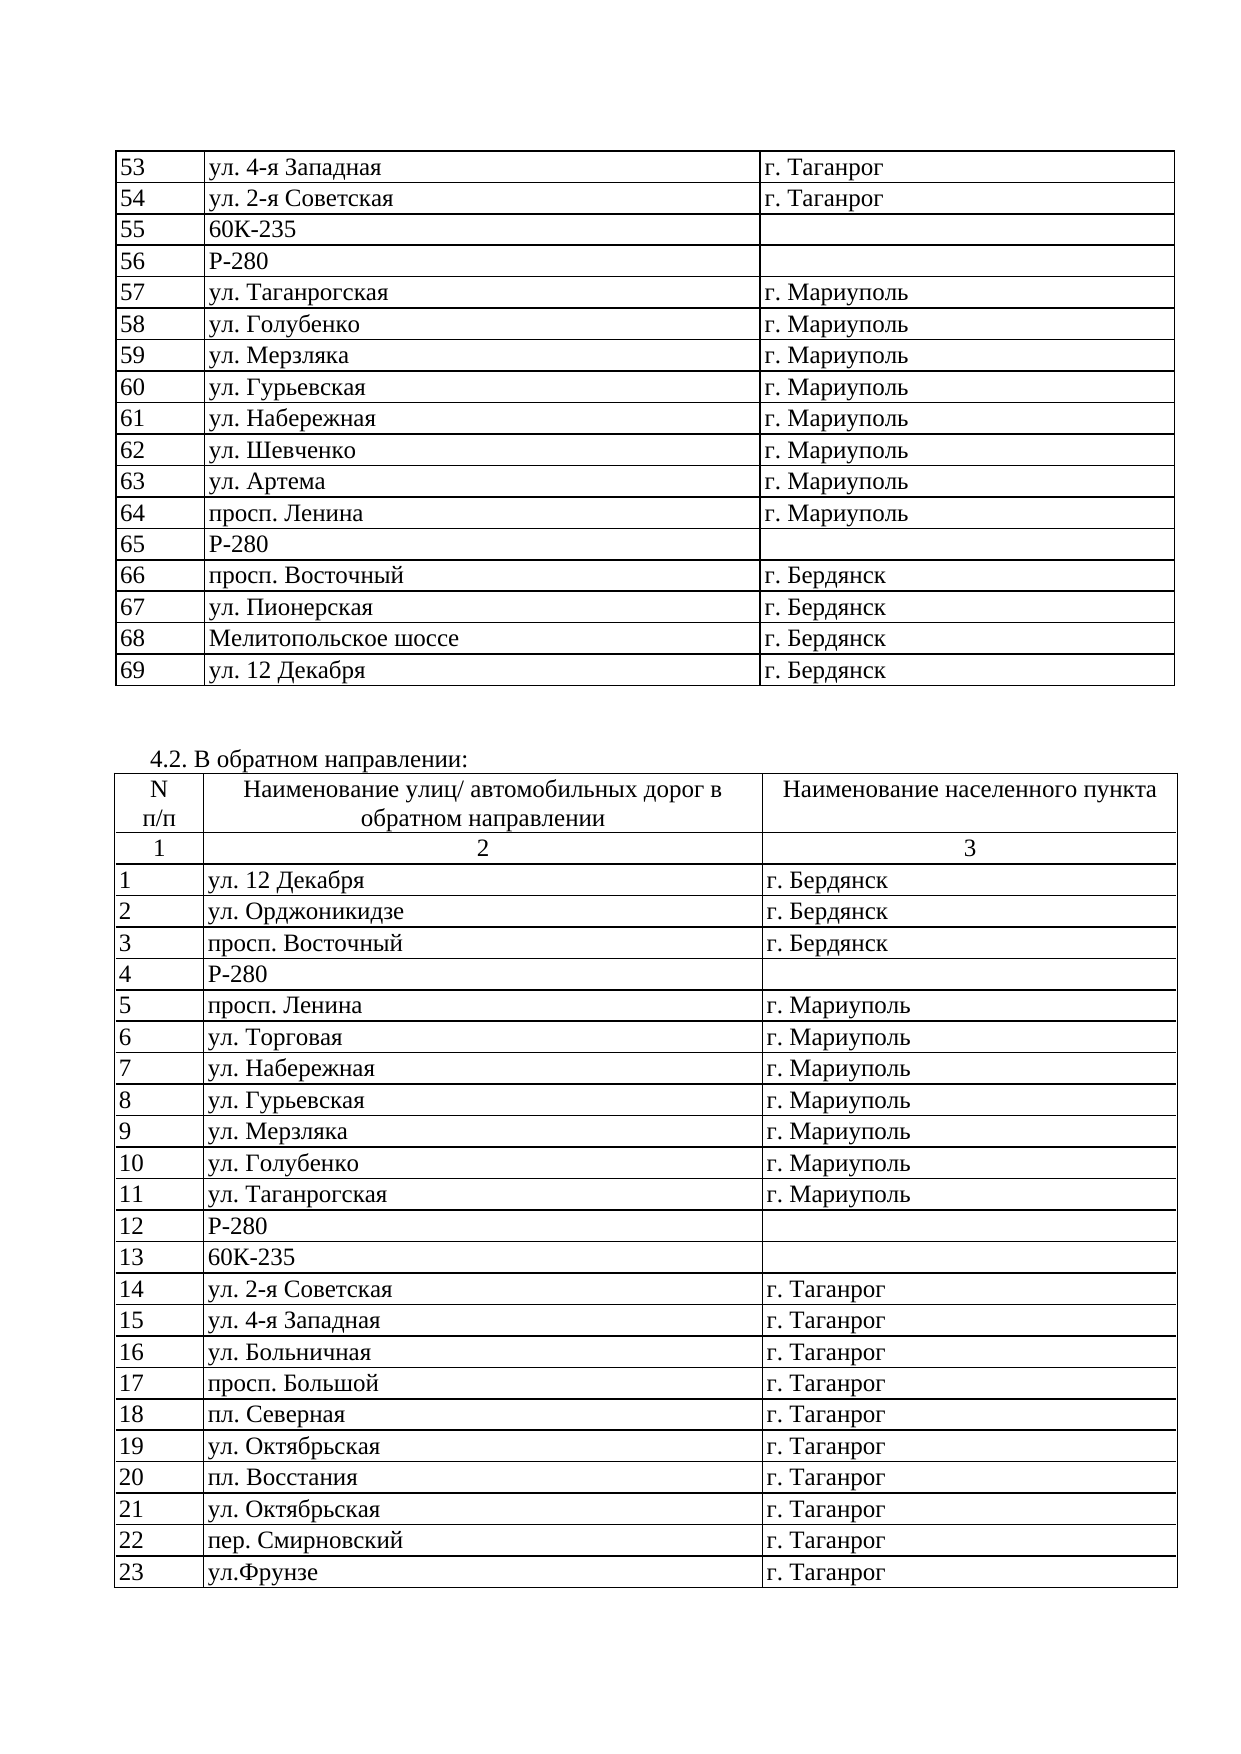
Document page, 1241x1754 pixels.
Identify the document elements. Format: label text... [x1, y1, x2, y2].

table_cell 13 [115, 1242, 203, 1272]
table_cell Р-280 [205, 529, 759, 559]
table_cell 55 [117, 215, 204, 244]
table_cell ул. Мерзляка [205, 340, 759, 370]
table_cell просп. Восточный [204, 928, 762, 957]
table_cell ул. Торговая [204, 1022, 762, 1052]
table_cell 59 [117, 340, 204, 370]
table_cell г. Таганрог [761, 183, 1174, 213]
table_cell г. Таганрог [763, 1398, 1177, 1429]
table_cell [761, 529, 1174, 559]
table_cell г. Таганрог [763, 1335, 1177, 1366]
table_cell [761, 215, 1174, 244]
table_cell 1 [115, 864, 203, 894]
table_cell 9 [115, 1116, 203, 1146]
table_cell пер. Смирновский [204, 1525, 762, 1555]
table_cell г. Таганрог [763, 1555, 1177, 1587]
table_cell 65 [117, 529, 204, 559]
table_cell 60К-235 [204, 1242, 762, 1272]
table_cell 11 [115, 1179, 203, 1209]
table_cell 1 [115, 833, 203, 863]
table_cell 10 [115, 1147, 203, 1178]
table_cell Р-280 [205, 246, 759, 276]
table_cell 56 [117, 246, 204, 276]
table_cell г. Бердянск [761, 655, 1174, 685]
table_cell ул. 2-я Советская [205, 183, 759, 213]
table_header N п/п [115, 774, 203, 832]
table_cell 16 [115, 1336, 203, 1366]
table_cell ул. 2-я Советская [204, 1274, 762, 1303]
table_cell г. Бердянск [763, 926, 1177, 957]
table_cell ул. Орджоникидзе [204, 896, 762, 926]
table_cell ул. Гурьевская [204, 1085, 762, 1115]
table_cell ул. Таганрогская [204, 1179, 762, 1209]
table_cell г. Мариуполь [763, 1083, 1177, 1115]
table_cell ул. 12 Декабря [205, 655, 759, 685]
table_cell г. Таганрог [763, 1272, 1177, 1303]
table_cell г. Мариуполь [761, 403, 1174, 433]
table_cell г. Бердянск [761, 561, 1174, 590]
table_cell 18 [115, 1399, 203, 1429]
table_cell 3 [115, 927, 203, 957]
table_cell ул. Голубенко [205, 309, 759, 339]
table_cell просп. Ленина [204, 991, 762, 1020]
table_cell г. Мариуполь [761, 498, 1174, 527]
table_cell ул.Фрунзе [204, 1557, 762, 1587]
table_cell просп. Большой [204, 1368, 762, 1398]
table_cell г. Мариуполь [761, 466, 1174, 496]
table_cell 61 [117, 403, 204, 433]
table_cell г. Мариуполь [763, 989, 1177, 1020]
table_cell 14 [115, 1273, 203, 1303]
table_cell ул. Пионерская [205, 592, 759, 622]
table_cell просп. Восточный [205, 561, 759, 590]
table_cell ул. 4-я Западная [204, 1305, 762, 1335]
table_cell г. Мариуполь [761, 372, 1174, 402]
table_cell 60К-235 [205, 215, 759, 244]
table_cell г. Бердянск [761, 623, 1174, 653]
table_cell ул. Шевченко [205, 435, 759, 464]
table_cell г. Таганрог [763, 1524, 1177, 1555]
table_cell ул. Голубенко [204, 1148, 762, 1178]
table_cell ул. Таганрогская [205, 277, 759, 307]
table_cell 2 [204, 833, 762, 863]
table_cell 68 [117, 623, 204, 653]
table_cell [763, 958, 1177, 989]
table_cell 58 [117, 309, 204, 339]
table_cell 8 [115, 1084, 203, 1115]
table_cell г. Таганрог [761, 152, 1174, 181]
table_cell 2 [115, 896, 203, 926]
table_cell г. Мариуполь [761, 340, 1174, 370]
table_cell 4 [115, 959, 203, 989]
table_cell г. Мариуполь [763, 1052, 1177, 1083]
table_cell [763, 1209, 1177, 1241]
table_cell 23 [115, 1556, 203, 1587]
table_cell ул. Мерзляка [204, 1116, 762, 1146]
table_cell г. Мариуполь [761, 277, 1174, 307]
table_cell г. Мариуполь [763, 1020, 1177, 1052]
table_cell Мелитопольское шоссе [205, 623, 759, 653]
table_cell 20 [115, 1462, 203, 1492]
table_cell 6 [115, 1021, 203, 1052]
table_cell г. Таганрог [763, 1304, 1177, 1335]
table_cell г. Таганрог [763, 1429, 1177, 1461]
table_cell 57 [117, 277, 204, 307]
table_cell ул. Артема [205, 466, 759, 496]
table_cell г. Таганрог [763, 1461, 1177, 1492]
table_cell г. Мариуполь [763, 1178, 1177, 1209]
table_cell г. Мариуполь [763, 1146, 1177, 1178]
table_cell ул. 4-я Западная [205, 152, 759, 181]
table_cell просп. Ленина [205, 498, 759, 527]
table_cell 12 [115, 1210, 203, 1241]
table_cell ул. 12 Декабря [204, 865, 762, 894]
table_cell 21 [115, 1493, 203, 1524]
table_cell 7 [115, 1053, 203, 1083]
table_cell Р-280 [204, 1211, 762, 1241]
table_cell пл. Восстания [204, 1462, 762, 1492]
table_cell ул. Октябрьская [204, 1431, 762, 1461]
table_cell г. Таганрог [763, 1366, 1177, 1398]
table_header Наименование населенного пункта [763, 774, 1177, 832]
table_cell 54 [117, 183, 204, 213]
table_cell 17 [115, 1368, 203, 1398]
text 4.2. В обратном направлении: [150, 744, 1090, 773]
table_cell г. Бердянск [763, 895, 1177, 926]
table_cell 60 [117, 372, 204, 402]
table_cell 3 [763, 832, 1177, 863]
table_cell г. Бердянск [761, 592, 1174, 622]
table_cell 63 [117, 466, 204, 496]
table_cell пл. Северная [204, 1400, 762, 1429]
table_cell 19 [115, 1430, 203, 1461]
table_cell ул. Октябрьская [204, 1494, 762, 1524]
table_cell ул. Набережная [204, 1053, 762, 1083]
table_cell Р-280 [204, 959, 762, 989]
table_cell 22 [115, 1525, 203, 1555]
table_cell 69 [117, 655, 204, 685]
table_cell г. Мариуполь [761, 435, 1174, 464]
table_cell 67 [117, 592, 204, 622]
table_cell ул. Больничная [204, 1337, 762, 1366]
table_cell г. Мариуполь [763, 1115, 1177, 1146]
table_cell 66 [117, 561, 204, 590]
table_cell 5 [115, 990, 203, 1020]
table_cell ул. Набережная [205, 403, 759, 433]
table_cell [761, 246, 1174, 276]
table_cell [763, 1241, 1177, 1272]
table_cell г. Бердянск [763, 863, 1177, 894]
table_cell г. Мариуполь [761, 309, 1174, 339]
table_header Наименование улиц/ автомобильных дорог в обратном направлении [204, 774, 762, 832]
table_cell г. Таганрог [763, 1492, 1177, 1524]
table_cell 53 [117, 152, 204, 181]
table_cell 15 [115, 1305, 203, 1335]
table_cell 64 [117, 498, 204, 527]
table_cell ул. Гурьевская [205, 372, 759, 402]
table_cell 62 [117, 435, 204, 464]
